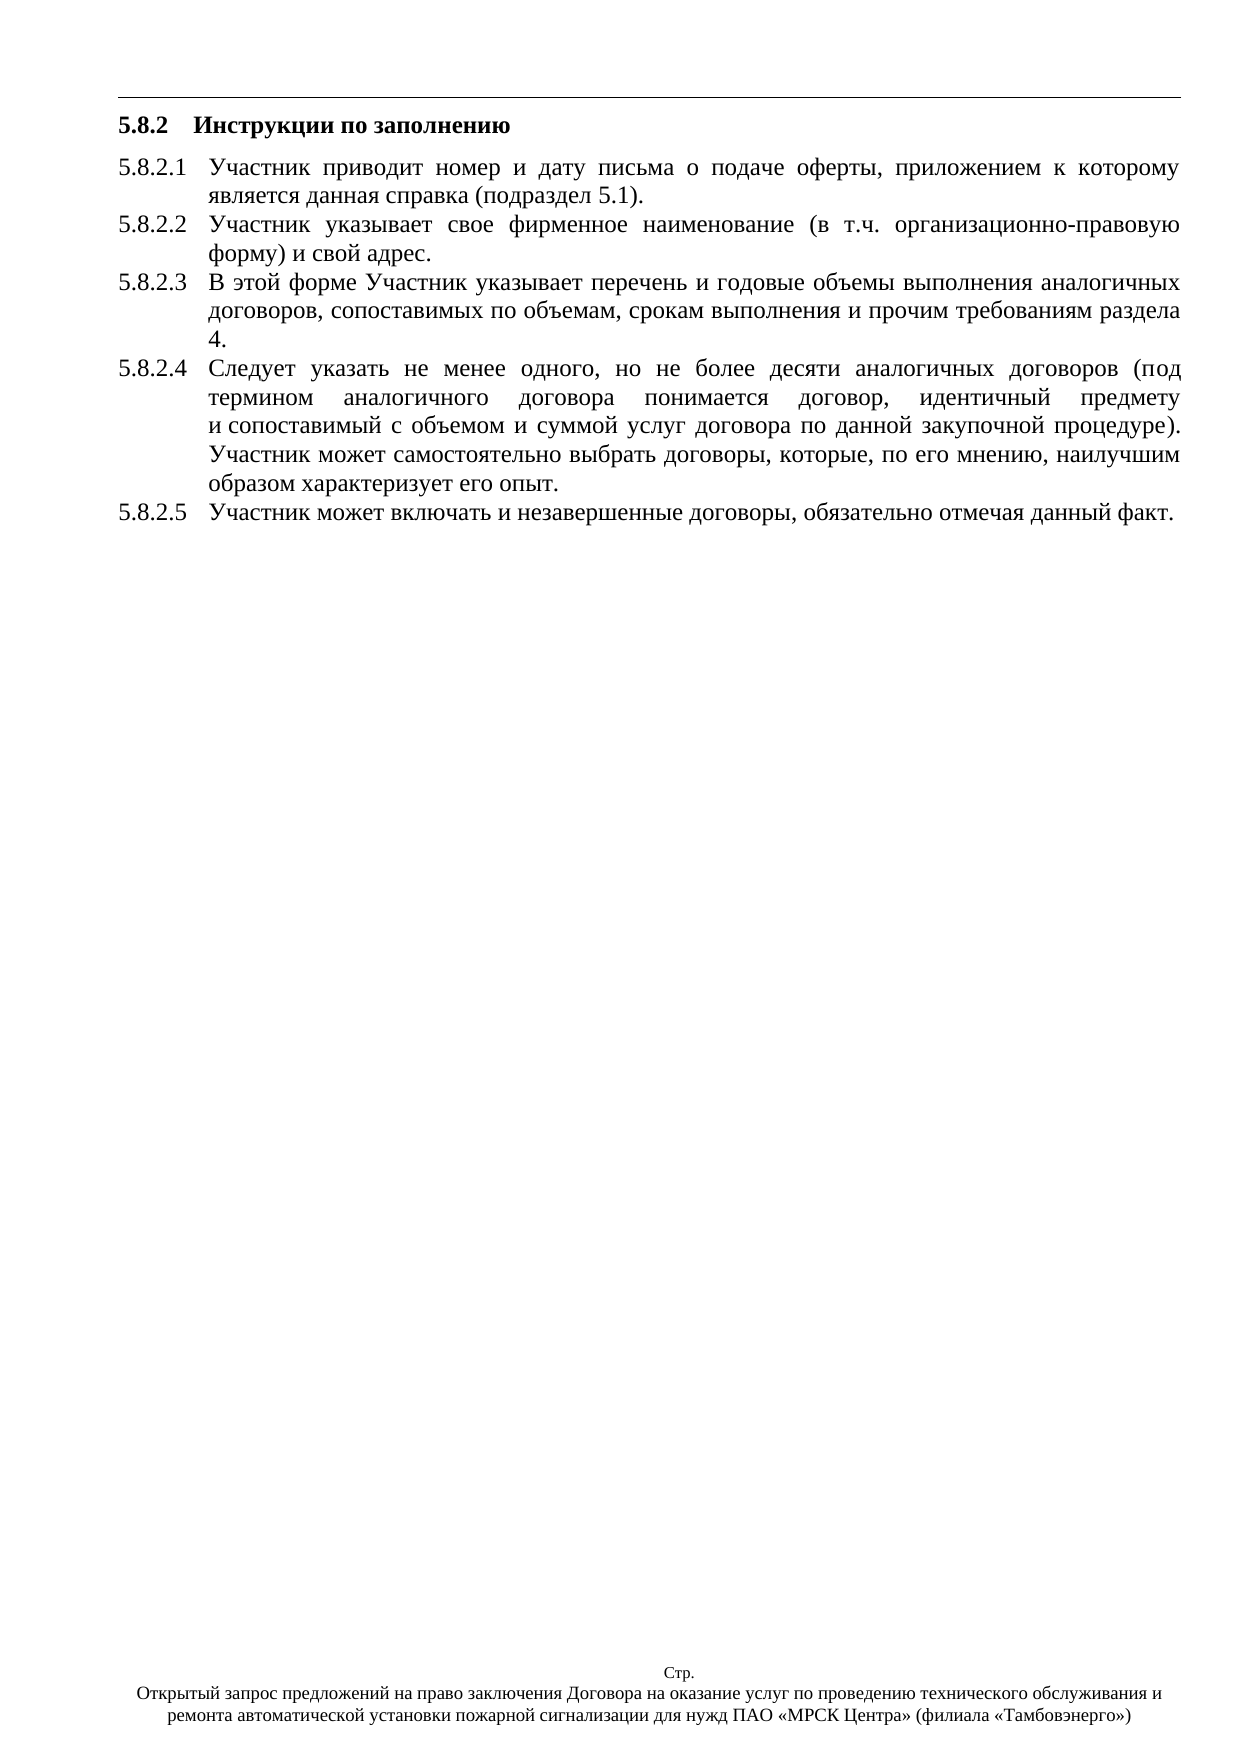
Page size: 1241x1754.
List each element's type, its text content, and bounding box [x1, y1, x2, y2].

list Участник приводит номер и дату письма о подаче оферты, приложением к которому является данная справка (подраздел 5.1). [118, 152, 1181, 209]
list В этой форме Участник указывает перечень и годовые объемы выполнения аналогичных договоров, сопоставимых по объемам, срокам выполнения и прочим требованиям раздела 4. [118, 267, 1181, 353]
list Следует указать не менее одного, но не более десяти аналогичных договоров (под термином аналогичного договора понимается договор, идентичный предмету и сопоставимый с объемом и суммой услуг договора по данной закупочной процедуре). Участник может самостоятельно выбрать договоры, которые, по его мнению, наилучшим образом характеризует его опыт. [118, 353, 1181, 497]
subtitle Инструкции по заполнению [118, 111, 1181, 139]
list Участник указывает свое фирменное наименование (в т.ч. организационно-правовую форму) и свой адрес. [118, 209, 1181, 267]
list Участник может включать и незавершенные договоры, обязательно отмечая данный факт. [118, 497, 1181, 526]
